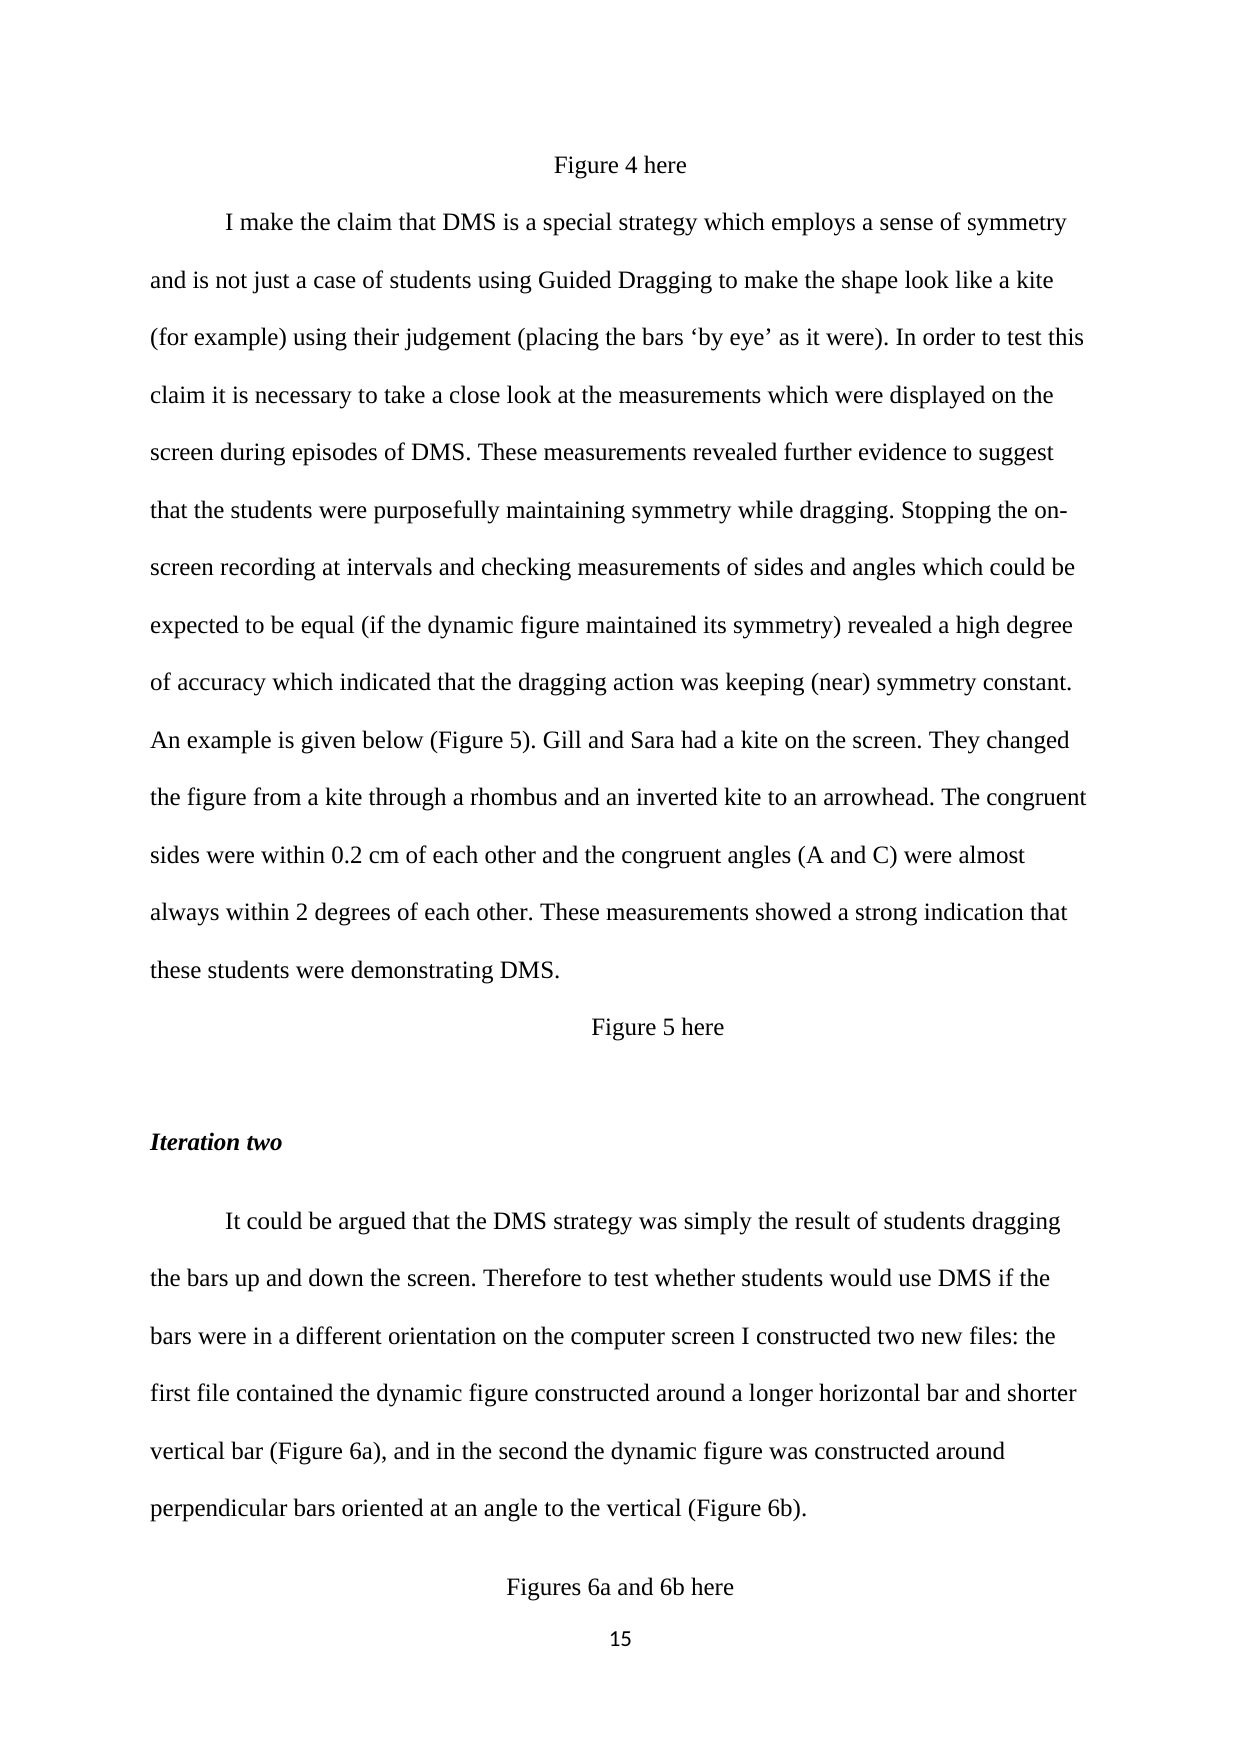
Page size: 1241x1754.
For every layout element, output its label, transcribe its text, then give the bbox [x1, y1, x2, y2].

text Iteration two [150, 1127, 1090, 1156]
text Figures 6a and 6b here [150, 1572, 1090, 1600]
text It could be argued that the DMS strategy was simply the result of students dragging the bars up and down the screen. Therefore to test whether students would use DMS if the bars were in a different orientation on the computer screen I constructed two new files: the first file contained the dynamic figure constructed around a longer horizontal bar and shorter vertical bar (Figure 6a), and in the second the dynamic figure was constructed around perpendicular bars oriented at an angle to the vertical (Figure 6b). [150, 1206, 1090, 1522]
text I make the claim that DMS is a special strategy which employs a sense of symmetry and is not just a case of students using Guided Dragging to make the shape look like a kite (for example) using their judgement (placing the bars ‘by eye’ as it were). In order to test this claim it is necessary to take a close look at the measurements which were displayed on the screen during episodes of DMS. These measurements revealed further evidence to suggest that the students were purposefully maintaining symmetry while dragging. Stopping the on-screen recording at intervals and checking measurements of sides and angles which could be expected to be equal (if the dynamic figure maintained its symmetry) revealed a high degree of accuracy which indicated that the dragging action was keeping (near) symmetry constant. An example is given below (Figure 5). Gill and Sara had a kite on the screen. They changed the figure from a kite through a rhombus and an inverted kite to an arrowhead. The congruent sides were within 0.2 cm of each other and the congruent angles (A and C) were almost always within 2 degrees of each other. These measurements showed a strong indication that these students were demonstrating DMS. [150, 207, 1090, 984]
text Figure 4 here [150, 150, 1090, 179]
text Figure 5 here [150, 1012, 1090, 1041]
